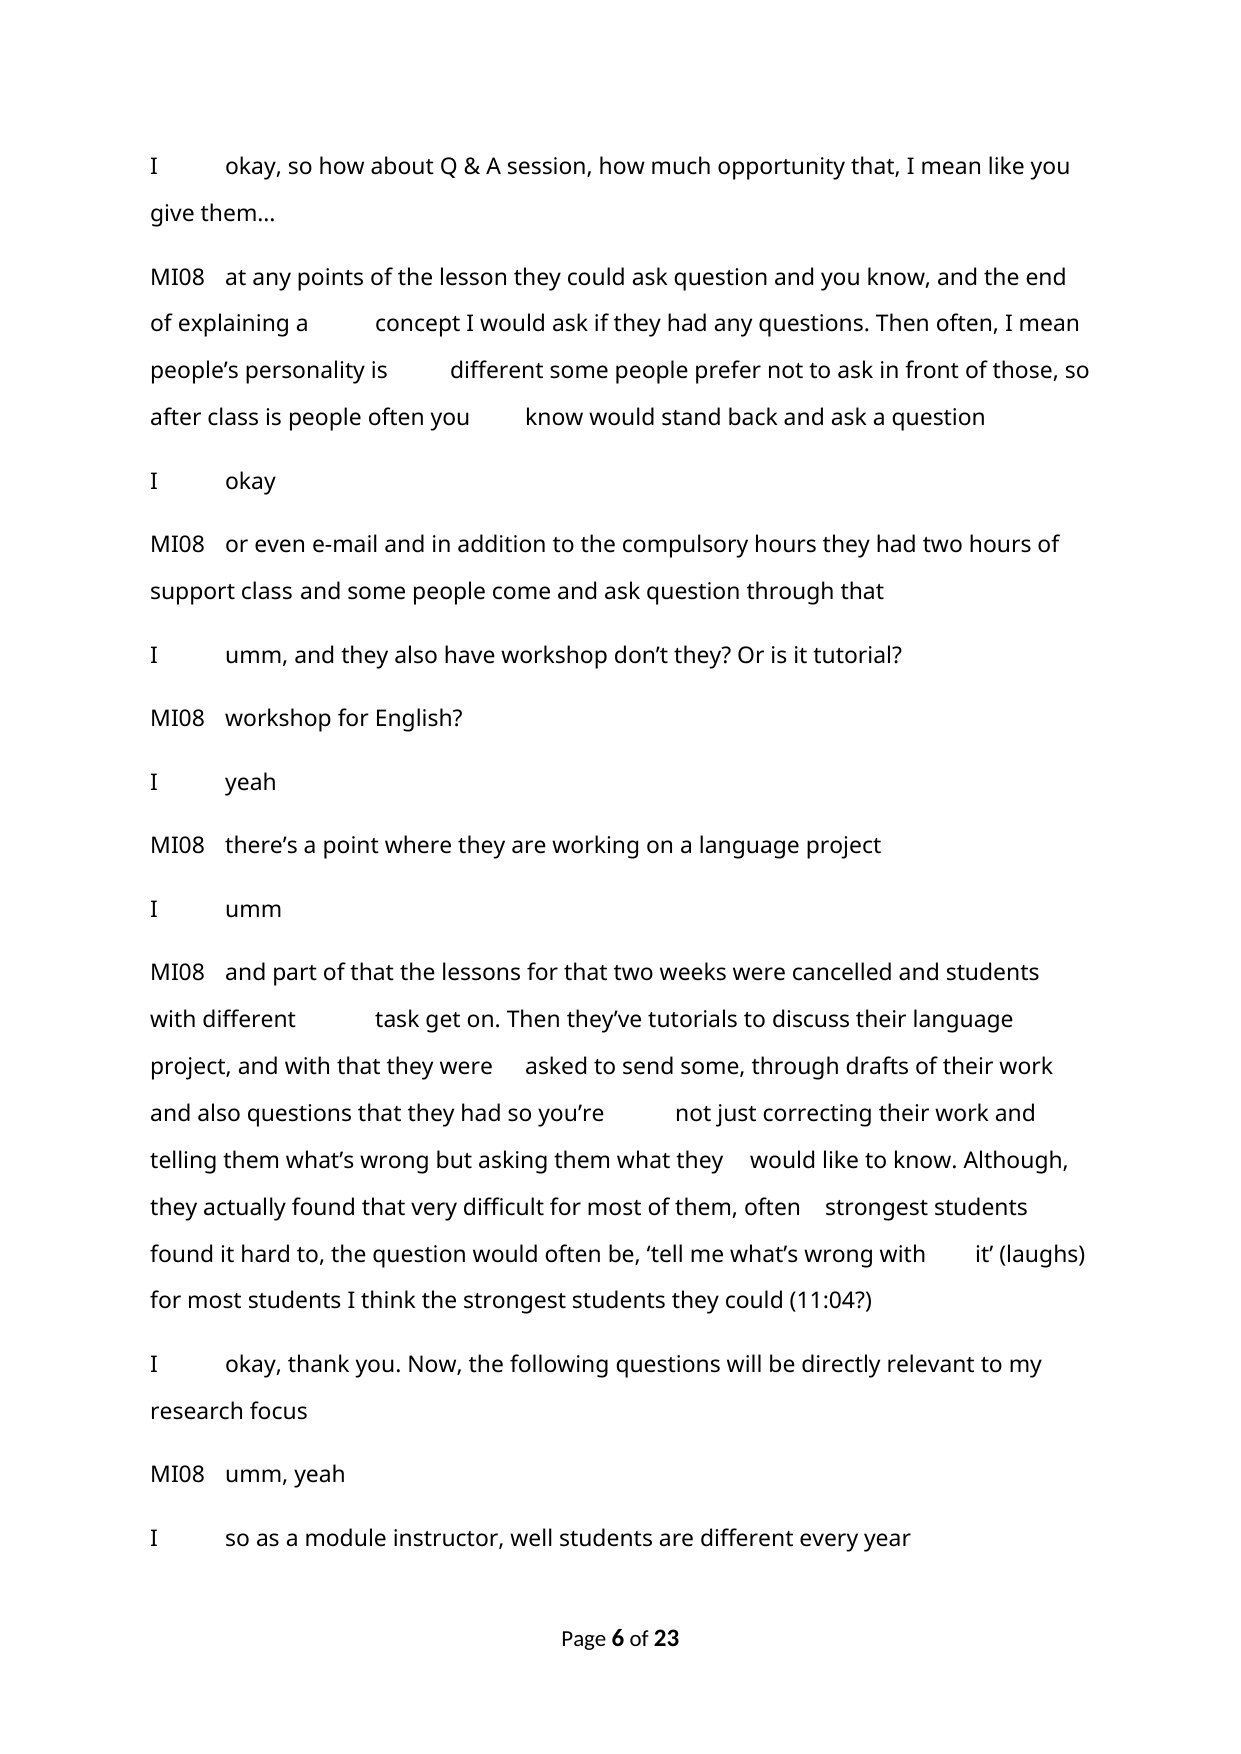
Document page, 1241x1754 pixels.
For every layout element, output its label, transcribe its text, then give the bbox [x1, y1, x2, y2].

text MI08 there’s a point where they are working on a language project [150, 829, 1090, 860]
text I yeah [150, 766, 1090, 797]
text I okay [150, 464, 1090, 496]
text MI08 umm, yeah [150, 1458, 1090, 1489]
text MI08 and part of that the lessons for that two weeks were cancelled and students with different task get on. Then they’ve tutorials to discuss their language project, and with that they were asked to send some, through drafts of their work and also questions that they had so you’re not just correcting their work and telling them what’s wrong but asking them what they would like to know. Although, they actually found that very difficult for most of them, often strongest students found it hard to, the question would often be, ‘tell me what’s wrong with it’ (laughs) for most students I think the strongest students they could (11:04?) [150, 956, 1090, 1316]
text I umm [150, 893, 1090, 924]
text MI08 workshop for English? [150, 702, 1090, 733]
text I okay, thank you. Now, the following questions will be directly relevant to my research focus [150, 1348, 1090, 1426]
text MI08 or even e-mail and in addition to the compulsory hours they had two hours of support class and some people come and ask question through that [150, 528, 1090, 606]
text I okay, so how about Q & A session, how much opportunity that, I mean like you give them… [150, 150, 1090, 228]
text I umm, and they also have workshop don’t they? Or is it tutorial? [150, 638, 1090, 670]
text MI08 at any points of the lesson they could ask question and you know, and the end of explaining a concept I would ask if they had any questions. Then often, I mean people’s personality is different some people prefer not to ask in front of those, so after class is people often you know would stand back and ask a question [150, 260, 1090, 432]
text I so as a module instructor, well students are different every year [150, 1522, 1090, 1553]
